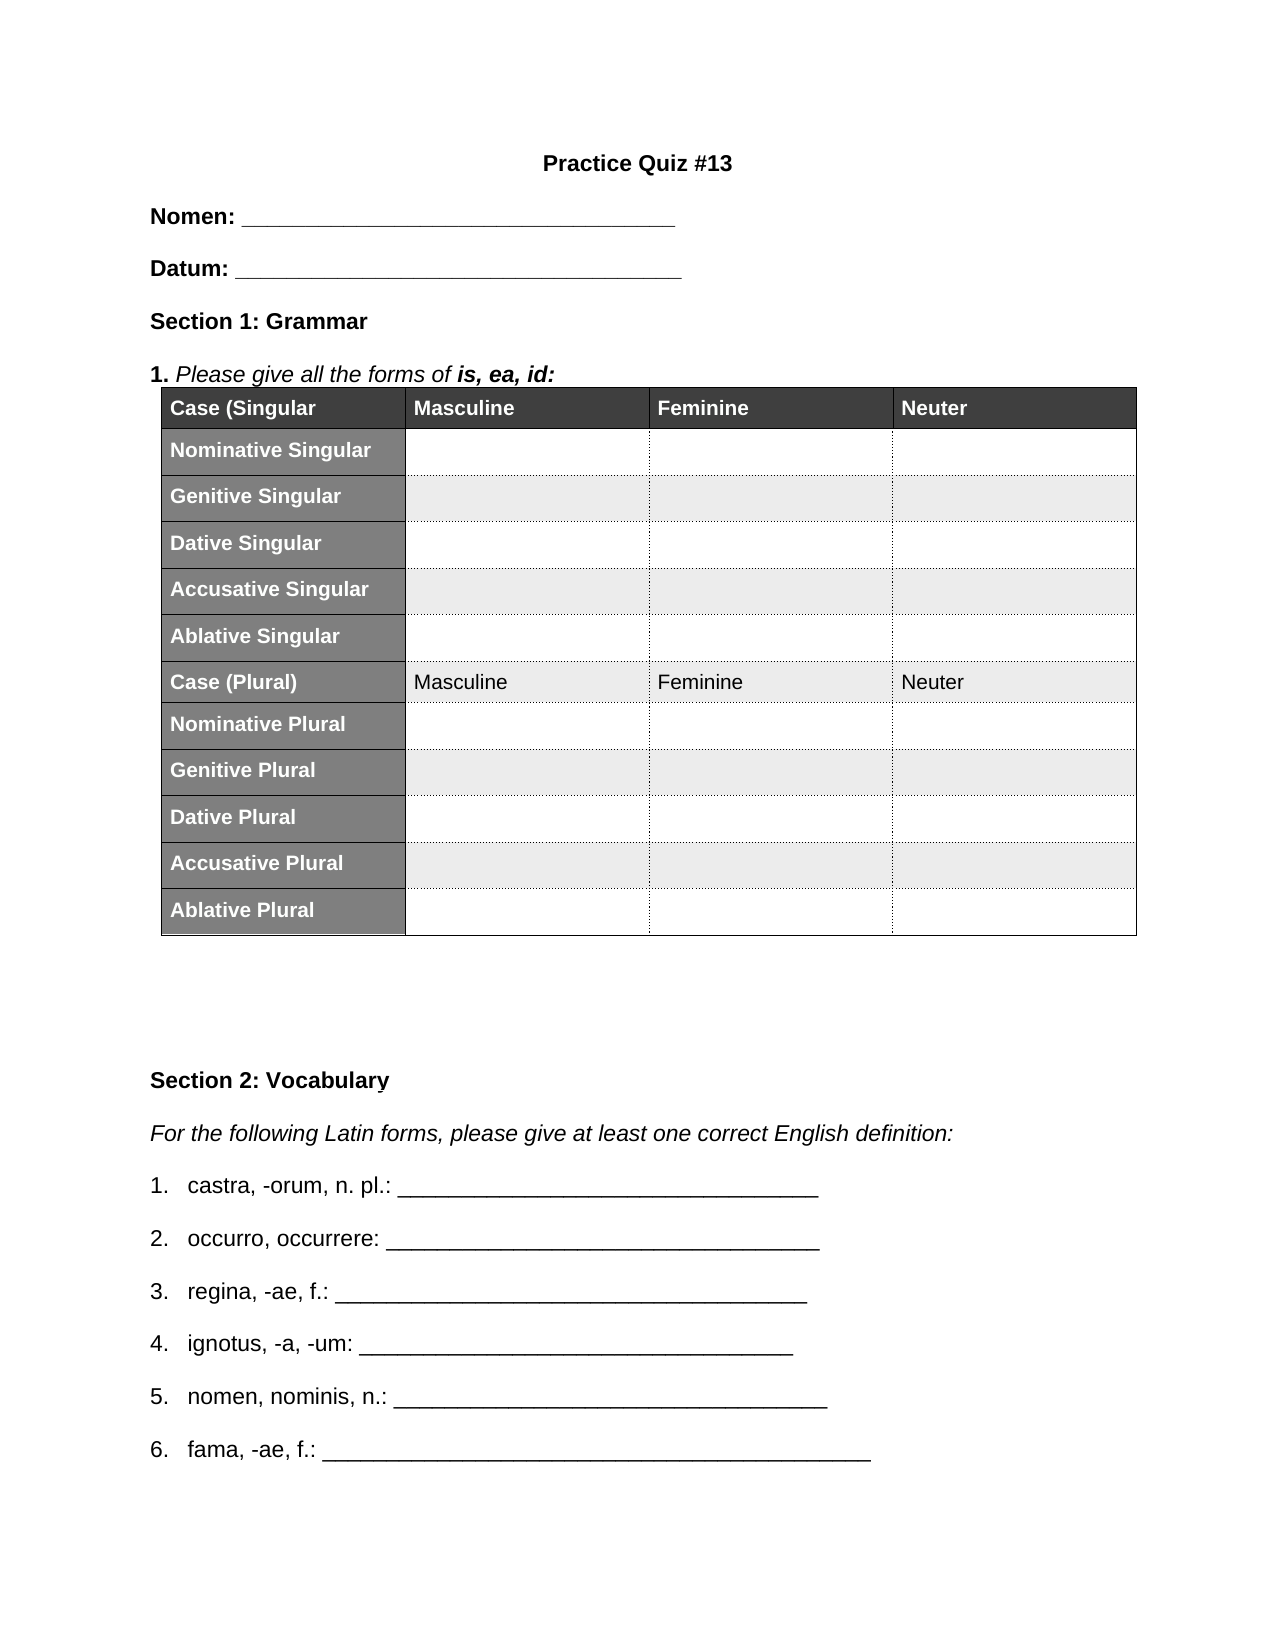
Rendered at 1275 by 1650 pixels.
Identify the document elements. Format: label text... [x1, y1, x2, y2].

table_cell [893, 521, 1136, 568]
table_cell [649, 842, 893, 888]
table_cell [649, 795, 893, 842]
table_cell [649, 702, 893, 749]
table_cell [893, 568, 1136, 614]
table_cell [893, 888, 1136, 934]
table_cell Feminine [649, 661, 893, 702]
table_cell [406, 568, 649, 614]
list ignotus, -a, -um: __________________________________ [150, 1330, 1125, 1357]
text Practice Quiz #13 [150, 150, 1125, 176]
table_cell Genitive Singular [162, 476, 405, 521]
table_cell [893, 429, 1136, 475]
table_cell Ablative Plural [162, 889, 405, 934]
table_cell [649, 475, 893, 521]
table_cell [649, 521, 893, 568]
table_cell [649, 614, 893, 661]
table_header Case (Singular [162, 388, 405, 428]
table_cell Neuter [893, 661, 1136, 702]
table_cell Dative Plural [162, 796, 405, 842]
table_cell Case (Plural) [162, 662, 405, 702]
table_cell [406, 475, 649, 521]
table_cell Genitive Plural [162, 750, 405, 795]
table_cell [649, 888, 893, 934]
table_cell Nominative Plural [162, 703, 405, 749]
table_cell [893, 749, 1136, 795]
text Datum: ___________________________________ [150, 255, 1125, 282]
table_cell [406, 795, 649, 842]
list regina, -ae, f.: _____________________________________ [150, 1278, 1125, 1304]
text Section 1: Grammar [150, 308, 1125, 334]
table_cell [406, 749, 649, 795]
list fama, -ae, f.: ___________________________________________ [150, 1436, 1125, 1462]
list occurro, occurrere: __________________________________ [150, 1225, 1125, 1251]
table_header Masculine [406, 388, 649, 428]
table_cell [406, 888, 649, 934]
text For the following Latin forms, please give at least one correct English definition: [150, 1119, 1125, 1146]
table_cell Dative Singular [162, 522, 405, 568]
text Section 2: Vocabulary [150, 1067, 1125, 1093]
text 1. Please give all the forms of is, ea, id: [150, 361, 1125, 387]
table_cell Ablative Singular [162, 615, 405, 661]
table_cell Nominative Singular [162, 429, 405, 475]
table_cell Accusative Singular [162, 569, 405, 614]
table_header Feminine [650, 388, 893, 428]
table_cell [406, 842, 649, 888]
list nomen, nominis, n.: __________________________________ [150, 1383, 1125, 1409]
table_cell [893, 702, 1136, 749]
table_cell [893, 795, 1136, 842]
table_cell [406, 429, 649, 475]
table_cell [649, 568, 893, 614]
table_cell [893, 475, 1136, 521]
table_cell [406, 521, 649, 568]
table_header Neuter [894, 388, 1136, 428]
text Nomen: __________________________________ [150, 203, 1125, 229]
table_cell Accusative Plural [162, 843, 405, 888]
table_cell [893, 842, 1136, 888]
table_cell [406, 702, 649, 749]
table_cell [406, 614, 649, 661]
table_cell [649, 429, 893, 475]
table_cell [893, 614, 1136, 661]
table_cell Masculine [406, 661, 649, 702]
list castra, -orum, n. pl.: _________________________________ [150, 1172, 1125, 1199]
table_cell [649, 749, 893, 795]
